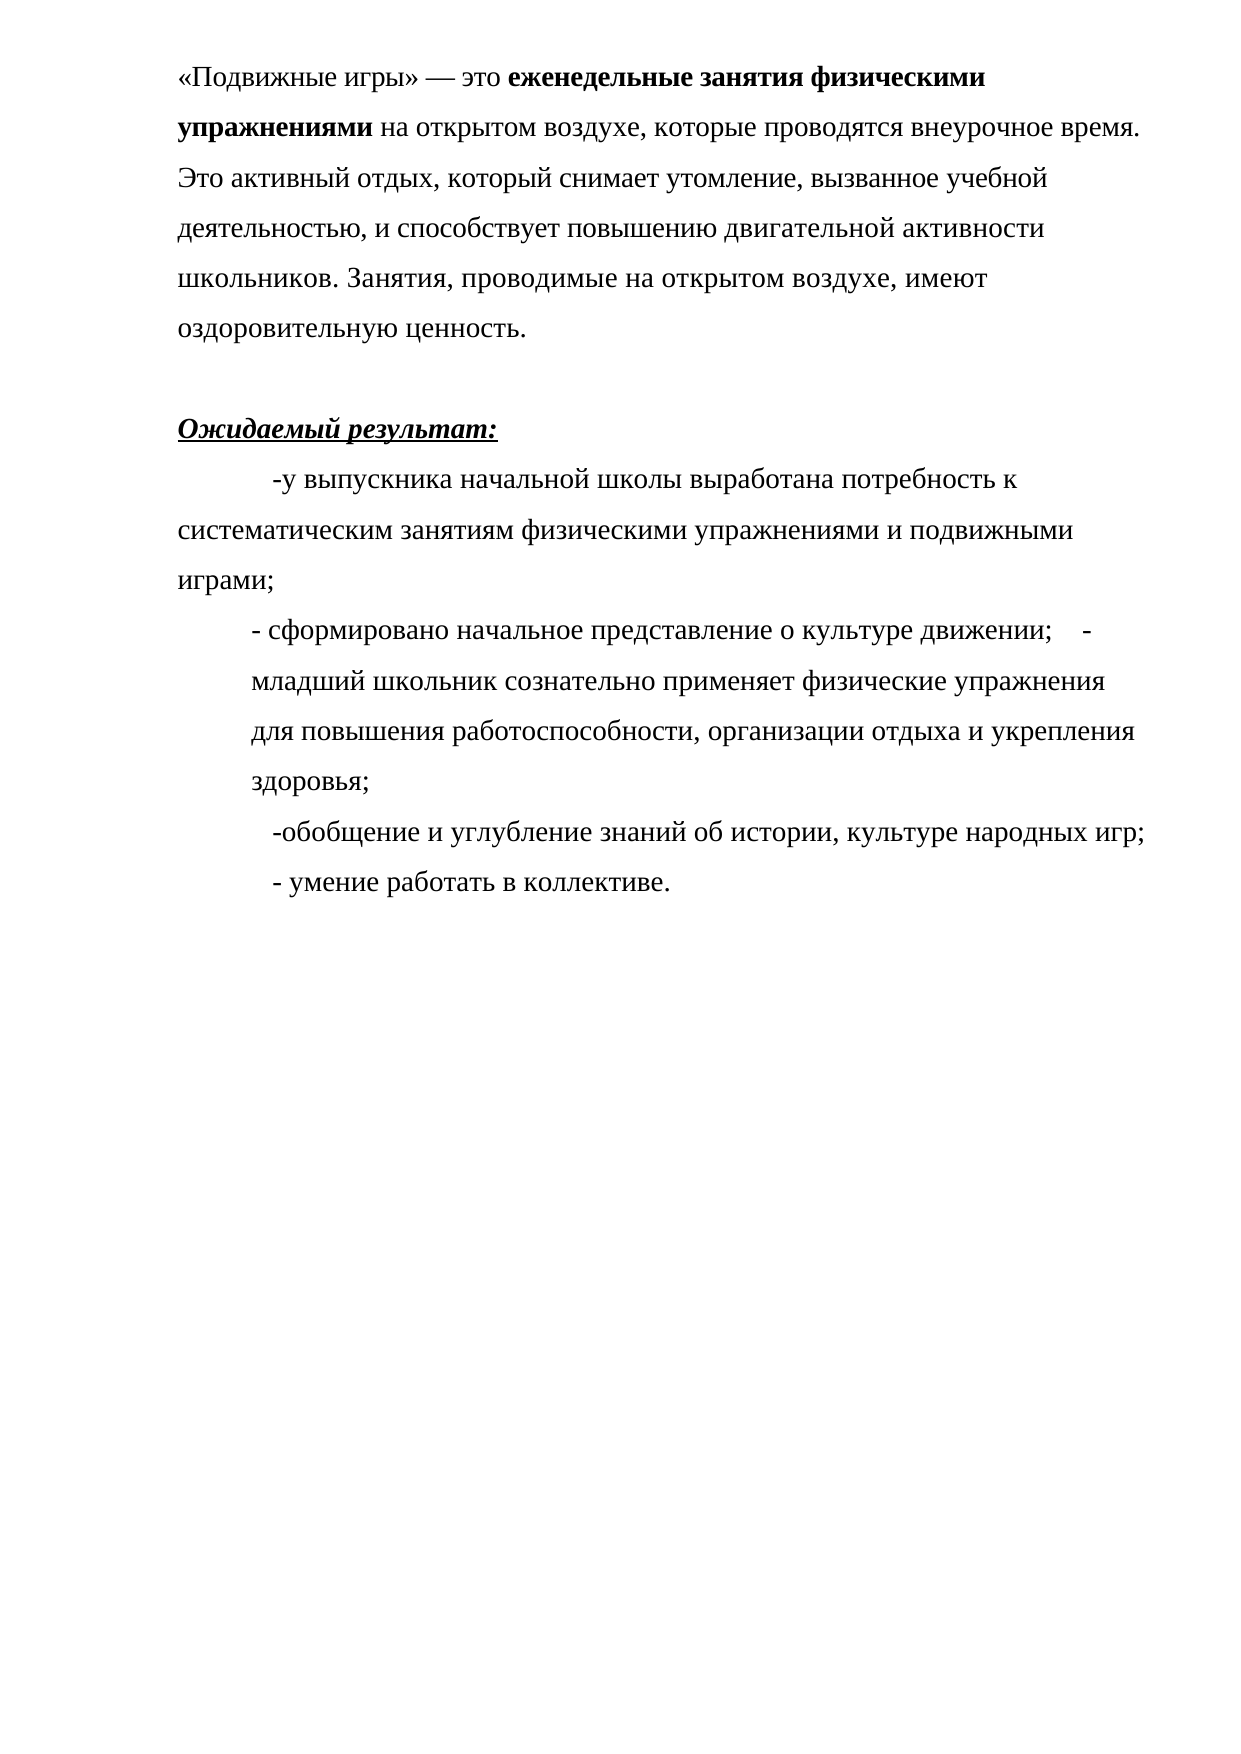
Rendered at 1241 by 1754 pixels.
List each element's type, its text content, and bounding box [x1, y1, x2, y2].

text -у выпускника начальной школы выработана потребность к систематическим занятиям физическими упражнениями и подвижными играми; [177, 462, 1152, 596]
text -обобщение и углубление знаний об истории, культуре народных игр; [177, 814, 1152, 847]
text - сформировано начальное представление о культуре движении; - младший школьник сознательно применяет физические упражнения для повышения работоспособности, организации отдыха и укрепления здоровья; [251, 612, 1152, 797]
text «Подвижные игры» — это еженедельные занятия физическими упражнениями на открытом воздухе, которые проводятся внеурочное время. Это активный отдых, который снимает утомление, вызванное учебной деятельностью, и способствует повышению двигательной активности школьников. Занятия, проводимые на открытом воздухе, имеют оздоровительную ценность. [177, 59, 1152, 344]
text - умение работать в коллективе. [177, 864, 1152, 898]
text Ожидаемый результат: [177, 411, 1152, 445]
